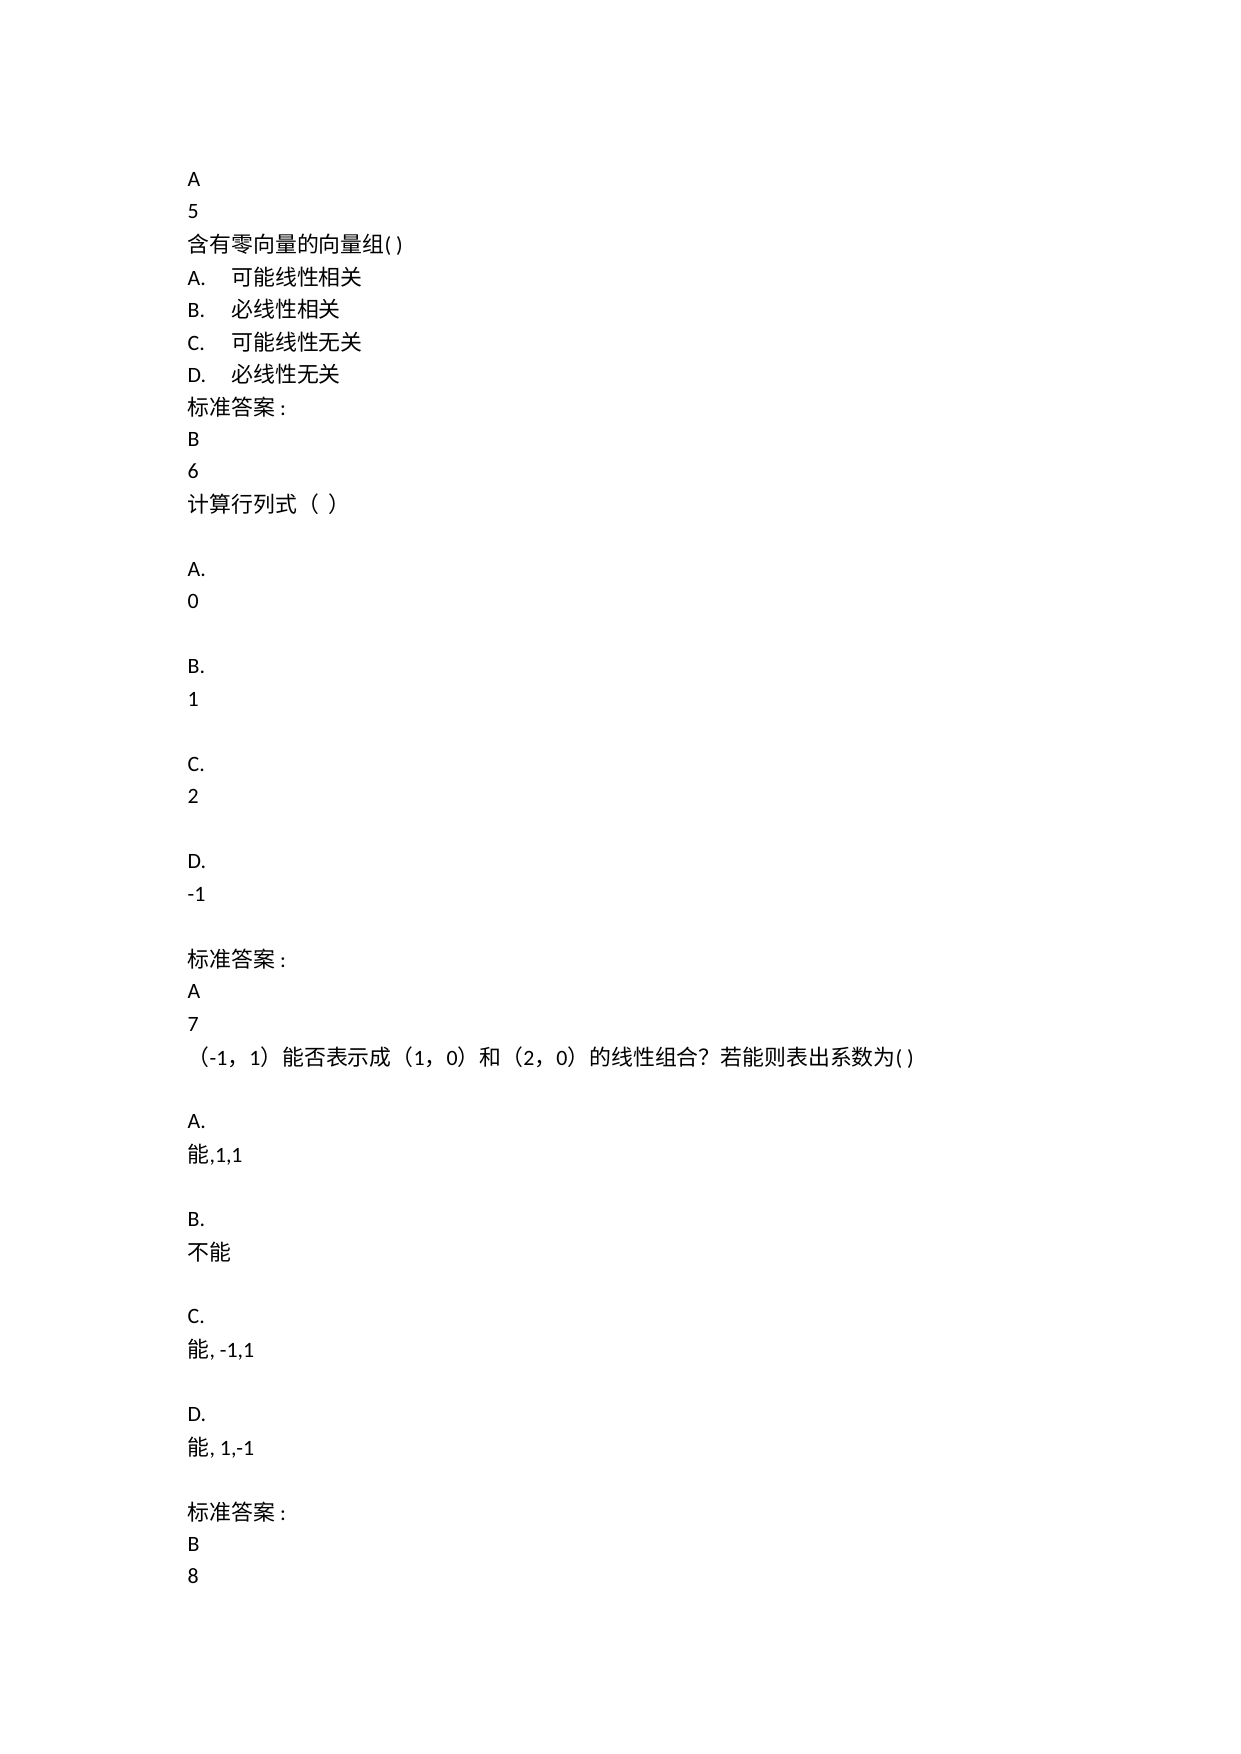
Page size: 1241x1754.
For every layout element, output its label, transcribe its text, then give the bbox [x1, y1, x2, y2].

text D. [187, 844, 1053, 877]
text D. [187, 1397, 1053, 1429]
text A. 可能线性相关 [187, 259, 1053, 292]
text 计算行列式（ ） [187, 487, 1053, 519]
text 能, -1,1 [187, 1332, 1053, 1364]
text 标准答案 : [187, 1494, 1053, 1527]
text C. [187, 1299, 1053, 1332]
text 7 [187, 1007, 1053, 1039]
text B [187, 422, 1053, 454]
text A [187, 974, 1053, 1007]
text A. [187, 1104, 1053, 1137]
text 2 [187, 779, 1053, 812]
text A [187, 162, 1053, 194]
text D. 必线性无关 [187, 357, 1053, 389]
text 0 [187, 584, 1053, 617]
text （-1，1）能否表示成（1，0）和（2，0）的线性组合？若能则表出系数为( ) [187, 1039, 1053, 1072]
text 8 [187, 1559, 1053, 1592]
text B. 必线性相关 [187, 292, 1053, 324]
text C. [187, 747, 1053, 779]
text 能, 1,-1 [187, 1429, 1053, 1462]
text 能,1,1 [187, 1137, 1053, 1169]
text 标准答案 : [187, 389, 1053, 422]
text 不能 [187, 1234, 1053, 1267]
text B. [187, 649, 1053, 682]
text B [187, 1527, 1053, 1559]
text B. [187, 1202, 1053, 1234]
text 1 [187, 682, 1053, 714]
text A. [187, 552, 1053, 584]
text 6 [187, 454, 1053, 487]
text 含有零向量的向量组( ) [187, 227, 1053, 259]
text 5 [187, 194, 1053, 227]
text C. 可能线性无关 [187, 324, 1053, 357]
text 标准答案 : [187, 942, 1053, 974]
text -1 [187, 877, 1053, 909]
